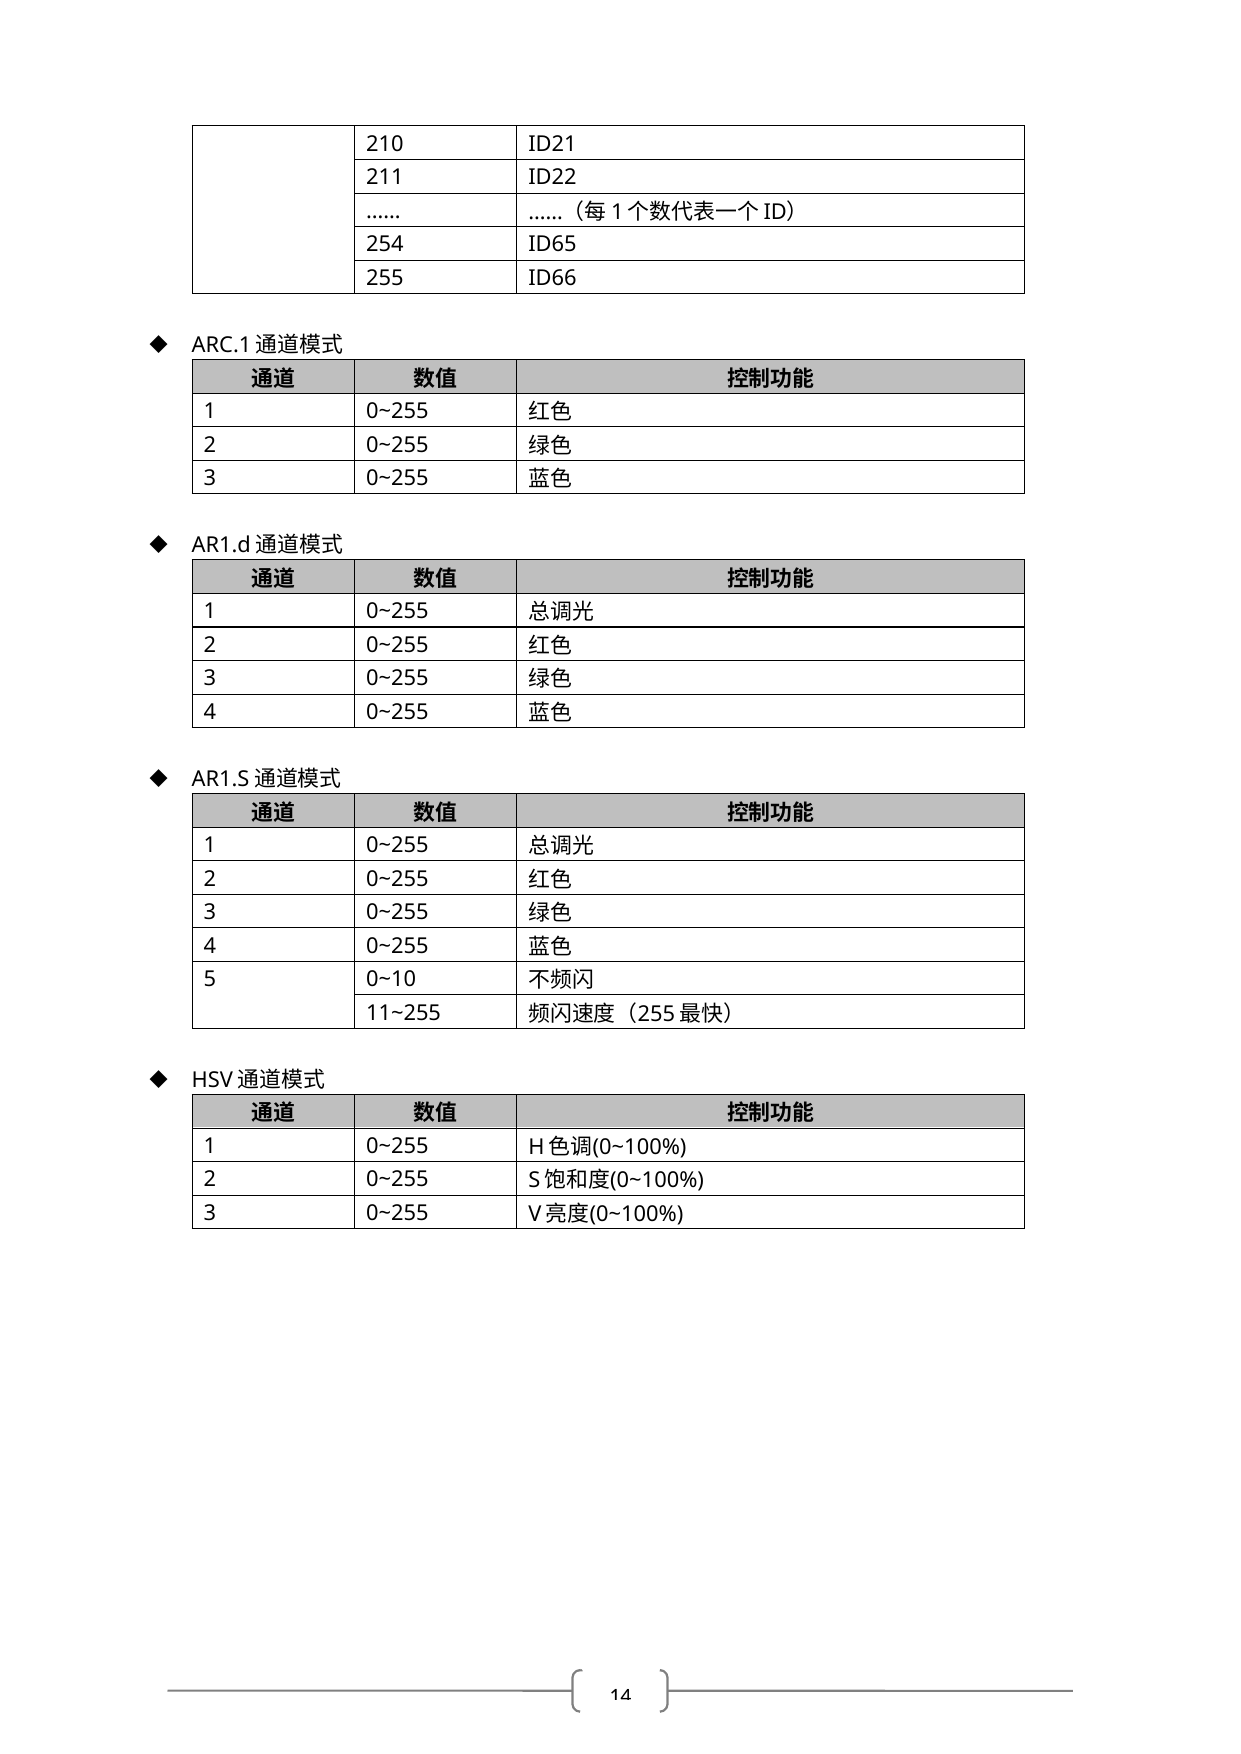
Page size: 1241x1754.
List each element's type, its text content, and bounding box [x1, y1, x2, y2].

table_cell 210 [355, 126, 516, 159]
table_cell 红色 [517, 861, 1024, 894]
table_cell 4 [193, 928, 354, 961]
table_cell S饱和度(0~100%) [517, 1162, 1024, 1194]
table_cell 总调光 [517, 828, 1024, 860]
table_cell 1 [193, 828, 354, 860]
table_header 数值 [355, 560, 516, 593]
table_cell 0~255 [355, 828, 516, 860]
table_cell 红色 [517, 628, 1024, 660]
table_cell 蓝色 [517, 695, 1024, 727]
table_cell 0~10 [355, 962, 516, 994]
table_cell 0~255 [355, 394, 516, 426]
table_cell 5 [193, 962, 354, 1028]
list ARC.1通道模式 [148, 327, 1092, 359]
table_header 数值 [355, 794, 516, 827]
table_cell 蓝色 [517, 928, 1024, 961]
list HSV通道模式 [148, 1061, 1092, 1094]
table_cell 1 [193, 394, 354, 426]
table_cell 1 [193, 1129, 354, 1161]
table_cell ID66 [517, 261, 1024, 293]
table_cell 绿色 [517, 661, 1024, 693]
table_cell 0~255 [355, 628, 516, 660]
table_cell 0~255 [355, 1162, 516, 1194]
table_cell 2 [193, 628, 354, 660]
table_cell 11~255 [355, 995, 516, 1028]
table_header 通道 [193, 360, 354, 393]
table_cell 频闪速度（255最快） [517, 995, 1024, 1028]
table_header 控制功能 [517, 794, 1024, 827]
table_cell 0~255 [355, 427, 516, 460]
table_cell 蓝色 [517, 461, 1024, 493]
table_cell 255 [355, 261, 516, 293]
table_header 通道 [193, 1095, 354, 1127]
table_cell 0~255 [355, 461, 516, 493]
table_cell 不频闪 [517, 962, 1024, 994]
table_cell 绿色 [517, 895, 1024, 927]
list AR1.S通道模式 [148, 761, 1092, 793]
table_header 控制功能 [517, 1095, 1024, 1127]
table_cell 3 [193, 461, 354, 493]
table_header 通道 [193, 794, 354, 827]
table_cell H色调(0~100%) [517, 1129, 1024, 1161]
table_cell …… [355, 194, 516, 226]
table_cell 4 [193, 695, 354, 727]
table_cell ID65 [517, 227, 1024, 259]
table_cell 254 [355, 227, 516, 259]
table_cell 0~255 [355, 1129, 516, 1161]
table_cell ID21 [517, 126, 1024, 159]
table_cell 2 [193, 427, 354, 460]
table_cell 0~255 [355, 861, 516, 894]
table_header 数值 [355, 360, 516, 393]
table_cell 总调光 [517, 594, 1024, 626]
table_header 通道 [193, 560, 354, 593]
table_cell 0~255 [355, 661, 516, 693]
table_header 控制功能 [517, 360, 1024, 393]
table_cell 2 [193, 1162, 354, 1194]
table_cell 0~255 [355, 1196, 516, 1228]
table_cell V亮度(0~100%) [517, 1196, 1024, 1228]
table_cell 绿色 [517, 427, 1024, 460]
table_cell 3 [193, 1196, 354, 1228]
table_cell 红色 [517, 394, 1024, 426]
table_cell ……（每1个数代表一个ID） [517, 194, 1024, 226]
table_header 数值 [355, 1095, 516, 1127]
table_cell 0~255 [355, 594, 516, 626]
list AR1.d通道模式 [148, 527, 1092, 559]
table_cell ID22 [517, 160, 1024, 192]
table_cell 0~255 [355, 928, 516, 961]
table_cell 2 [193, 861, 354, 894]
table_cell 211 [355, 160, 516, 192]
table_cell 1 [193, 594, 354, 626]
table_cell 3 [193, 661, 354, 693]
table_cell 0~255 [355, 895, 516, 927]
table_header 控制功能 [517, 560, 1024, 593]
table_cell 3 [193, 895, 354, 927]
table_cell 0~255 [355, 695, 516, 727]
